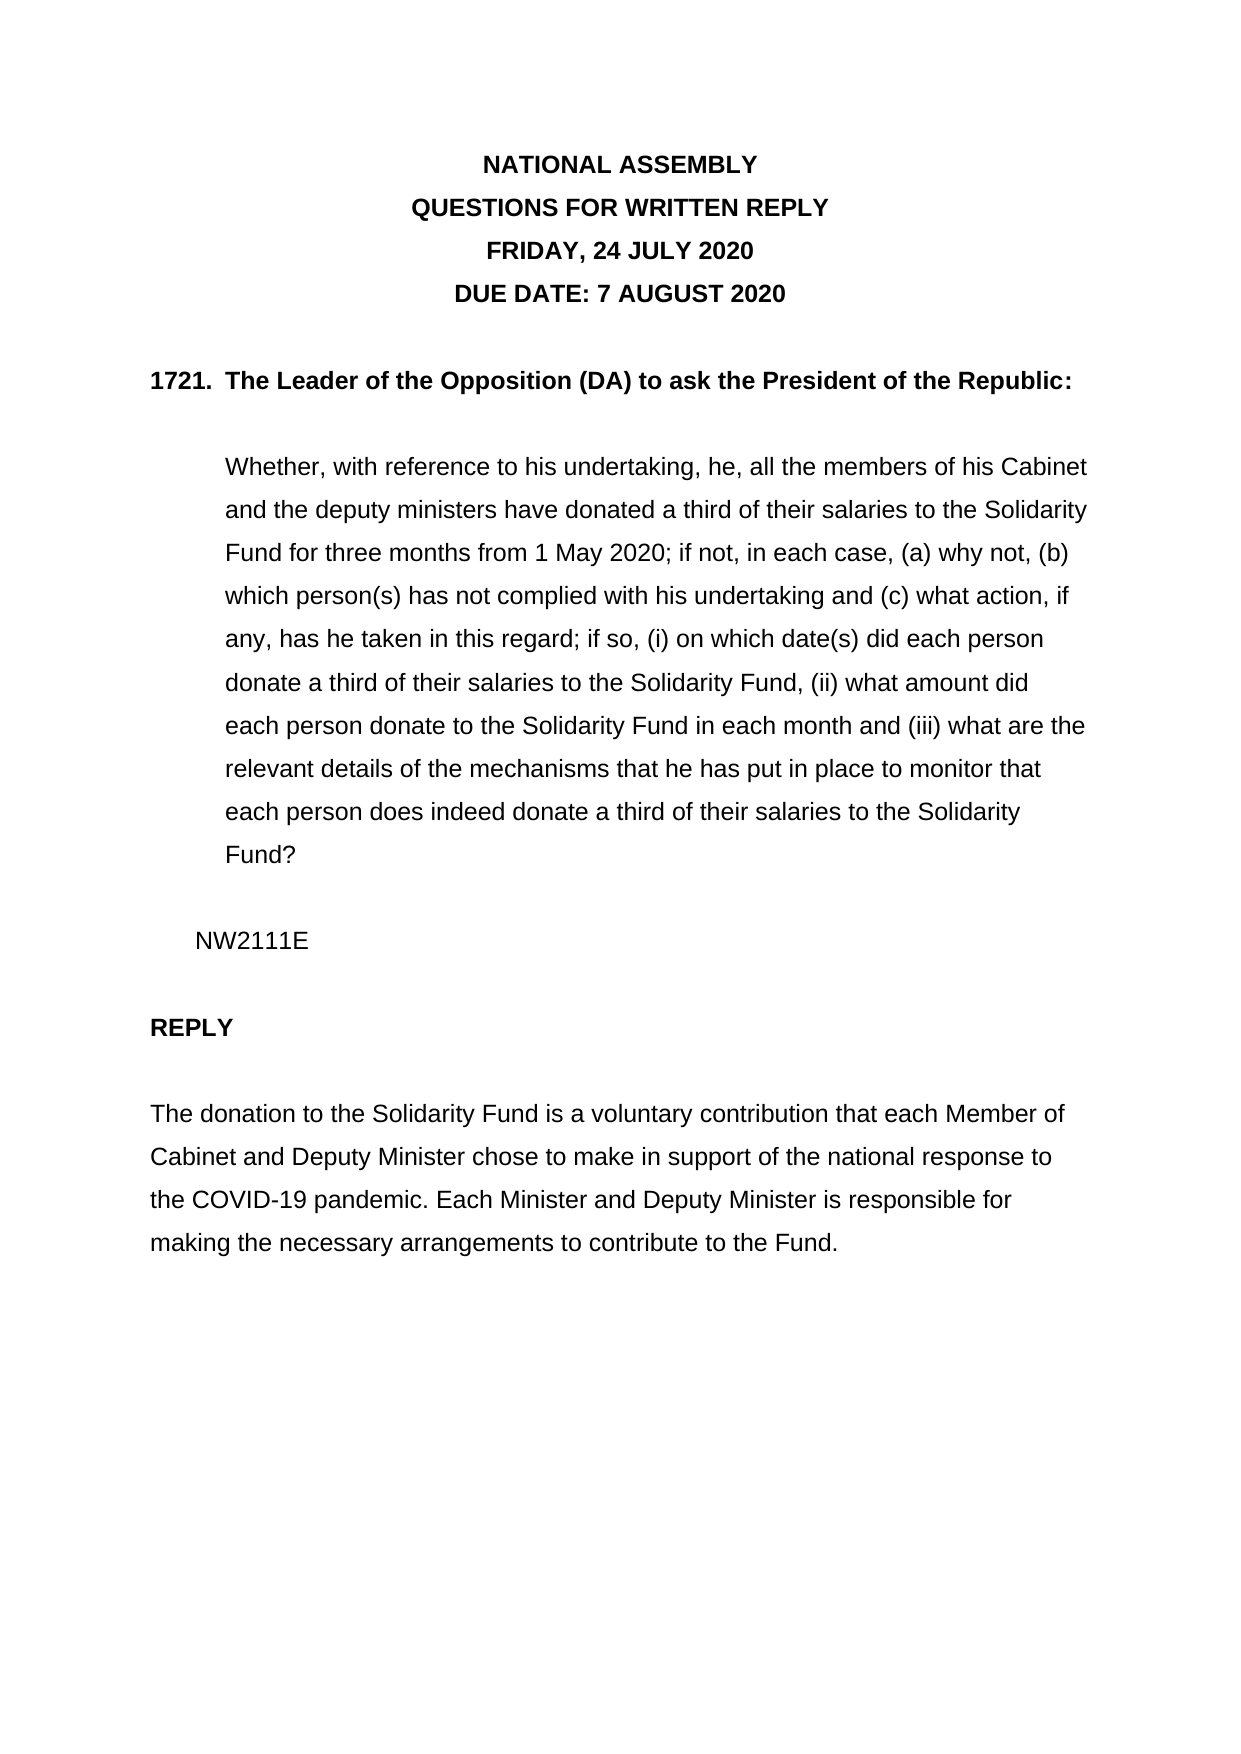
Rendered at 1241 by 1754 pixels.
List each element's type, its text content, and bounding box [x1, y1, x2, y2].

text QUESTIONS FOR WRITTEN REPLY [150, 193, 1090, 222]
text DUE DATE: 7 AUGUST 2020 [150, 279, 1090, 308]
text REPLY [150, 1012, 1090, 1041]
text 1721. The Leader of the Opposition (DA) to ask the President of the Republic: [150, 366, 1090, 394]
text FRIDAY, 24 JULY 2020 [150, 236, 1090, 265]
text NW2111E [150, 926, 1090, 955]
text NATIONAL ASSEMBLY [150, 150, 1090, 179]
text The donation to the Solidarity Fund is a voluntary contribution that each Member of Cabinet and Deputy Minister chose to make in support of the national response to the COVID-19 pandemic. Each Minister and Deputy Minister is responsible for making the necessary arrangements to contribute to the Fund. [150, 1099, 1090, 1257]
text Whether, with reference to his undertaking, he, all the members of his Cabinet and the deputy ministers have donated a third of their salaries to the Solidarity Fund for three months from 1 May 2020; if not, in each case, (a) why not, (b) which person(s) has not complied with his undertaking and (c) what action, if any, has he taken in this regard; if so, (i) on which date(s) did each person donate a third of their salaries to the Solidarity Fund, (ii) what amount did each person donate to the Solidarity Fund in each month and (iii) what are the relevant details of the mechanisms that he has put in place to monitor that each person does indeed donate a third of their salaries to the Solidarity Fund? [225, 452, 1090, 869]
